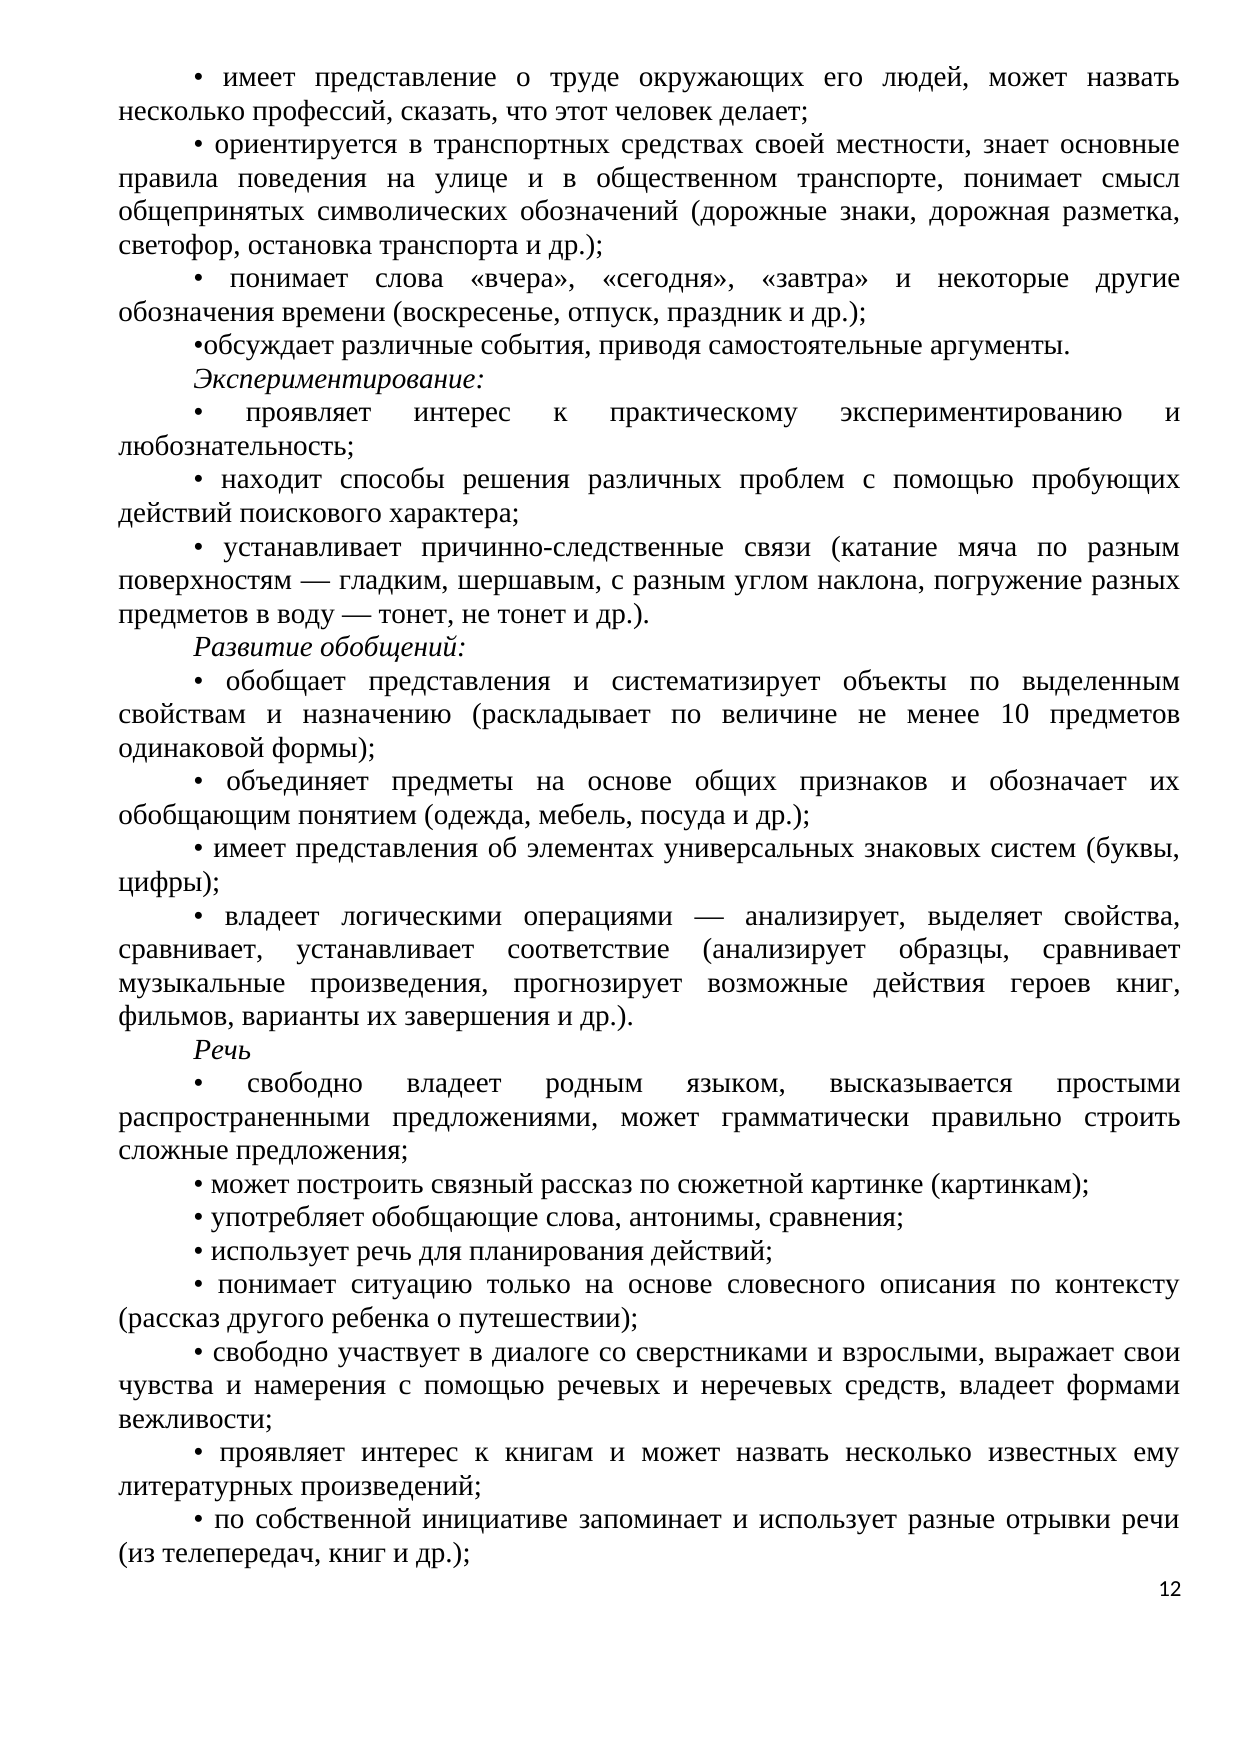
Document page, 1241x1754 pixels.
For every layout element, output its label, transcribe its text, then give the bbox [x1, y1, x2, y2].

text Развитие обобщений: [118, 629, 1181, 663]
text • свободно участвует в диалоге со сверстниками и взрослыми, выражает свои чувства и намерения с помощью речевых и неречевых средств, владеет формами вежливости; [118, 1334, 1181, 1434]
text • обобщает представления и систематизирует объекты по выделенным свойствам и назначению (раскладывает по величине не менее 10 предметов одинаковой формы); [118, 663, 1181, 763]
text • имеет представление о труде окружающих его людей, может назвать несколько профессий, сказать, что этот человек делает; [118, 59, 1181, 126]
text •обсуждает различные события, приводя самостоятельные аргументы. [118, 327, 1181, 361]
text • имеет представления об элементах универсальных знаковых систем (буквы, цифры); [118, 831, 1181, 898]
text • проявляет интерес к книгам и может назвать несколько известных ему литературных произведений; [118, 1434, 1181, 1501]
text • находит способы решения различных проблем с помощью пробующих действий поискового характера; [118, 462, 1181, 529]
text • понимает слова «вчера», «сегодня», «завтра» и некоторые другие обозначения времени (воскресенье, отпуск, праздник и др.); [118, 260, 1181, 327]
text • может построить связный рассказ по сюжетной картинке (картинкам); [118, 1166, 1181, 1199]
text Речь [118, 1032, 1181, 1065]
text • употребляет обобщающие слова, антонимы, сравнения; [118, 1199, 1181, 1233]
text Экспериментирование: [118, 361, 1181, 394]
text • ориентируется в транспортных средствах своей местности, знает основные правила поведения на улице и в общественном транспорте, понимает смысл общепринятых символических обозначений (дорожные знаки, дорожная разметка, светофор, остановка транспорта и др.); [118, 126, 1181, 260]
text • понимает ситуацию только на основе словесного описания по контексту (рассказ другого ребенка о путешествии); [118, 1267, 1181, 1334]
text • владеет логическими операциями — анализирует, выделяет свойства, сравнивает, устанавливает соответствие (анализирует образцы, сравнивает музыкальные произведения, прогнозирует возможные действия героев книг, фильмов, варианты их завершения и др.). [118, 898, 1181, 1032]
text • проявляет интерес к практическому экспериментированию и любознательность; [118, 394, 1181, 462]
text • по собственной инициативе запоминает и использует разные отрывки речи (из телепередач, книг и др.); [118, 1501, 1181, 1568]
text • объединяет предметы на основе общих признаков и обозначает их обобщающим понятием (одежда, мебель, посуда и др.); [118, 763, 1181, 831]
text • использует речь для планирования действий; [118, 1233, 1181, 1267]
text • свободно владеет родным языком, высказывается простыми распространенными предложениями, может грамматически правильно строить сложные предложения; [118, 1065, 1181, 1166]
text • устанавливает причинно-следственные связи (катание мяча по разным поверхностям — гладким, шершавым, с разным углом наклона, погружение разных предметов в воду — тонет, не тонет и др.). [118, 529, 1181, 629]
